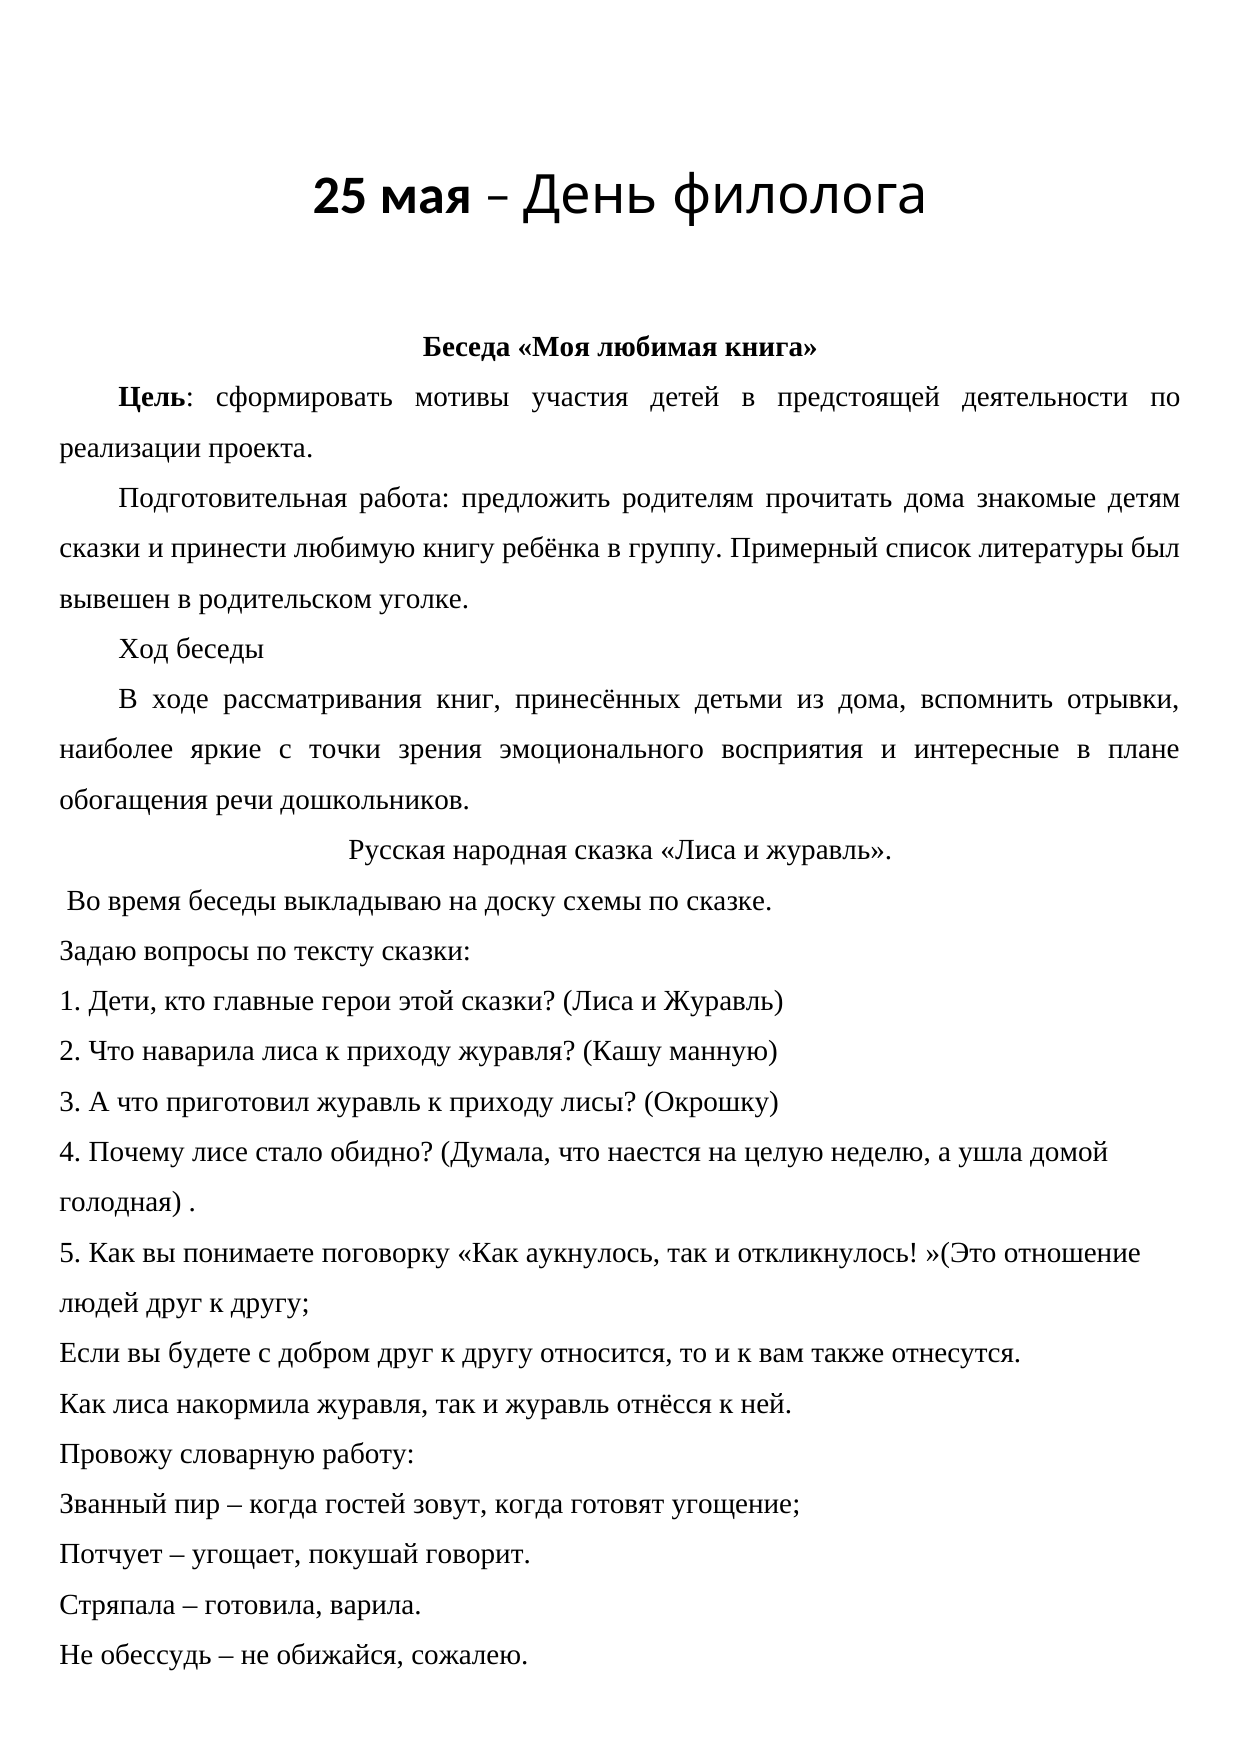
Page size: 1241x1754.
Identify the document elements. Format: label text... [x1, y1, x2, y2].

text 3. А что приготовил журавль к приходу лисы? (Окрошку) [59, 1084, 1181, 1117]
text 1. Дети, кто главные герои этой сказки? (Лиса и Журавль) [59, 983, 1181, 1017]
text Подготовительная работа: предложить родителям прочитать дома знакомые детям сказки и принести любимую книгу ребёнка в группу. Примерный список литературы был вывешен в родительском уголке. [59, 480, 1181, 614]
text Беседа «Моя любимая книга» [59, 329, 1181, 363]
text 2. Что наварила лиса к приходу журавля? (Кашу манную) [59, 1033, 1181, 1067]
text Ход беседы [59, 631, 1181, 664]
text Как лиса накормила журавля, так и журавль отнёсся к ней. [59, 1386, 1181, 1419]
text Званный пир – когда гостей зовут, когда готовят угощение; [59, 1486, 1181, 1520]
text Если вы будете с добром друг к другу относится, то и к вам также отнесутся. [59, 1335, 1181, 1369]
text 5. Как вы понимаете поговорку «Как аукнулось, так и откликнулось! »(Это отношение людей друг к другу; [59, 1235, 1181, 1319]
text Во время беседы выкладываю на доску схемы по сказке. [59, 883, 1181, 916]
text Провожу словарную работу: [59, 1436, 1181, 1469]
text В ходе рассматривания книг, принесённых детьми из дома, вспомнить отрывки, наиболее яркие с точки зрения эмоционального восприятия и интересные в плане обогащения речи дошкольников. [59, 681, 1181, 816]
text Потчует – угощает, покушай говорит. [59, 1537, 1181, 1570]
text Стряпала – готовила, варила. [59, 1587, 1181, 1621]
text 25 мая – День филолога [59, 156, 1181, 230]
text Цель: сформировать мотивы участия детей в предстоящей деятельности по реализации проекта. [59, 379, 1181, 463]
text Не обессудь – не обижайся, сожалею. [59, 1637, 1181, 1671]
text 4. Почему лисе стало обидно? (Думала, что наестся на целую неделю, а ушла домой голодная) . [59, 1134, 1181, 1218]
text Русская народная сказка «Лиса и журавль». [59, 832, 1181, 866]
text Задаю вопросы по тексту сказки: [59, 933, 1181, 966]
